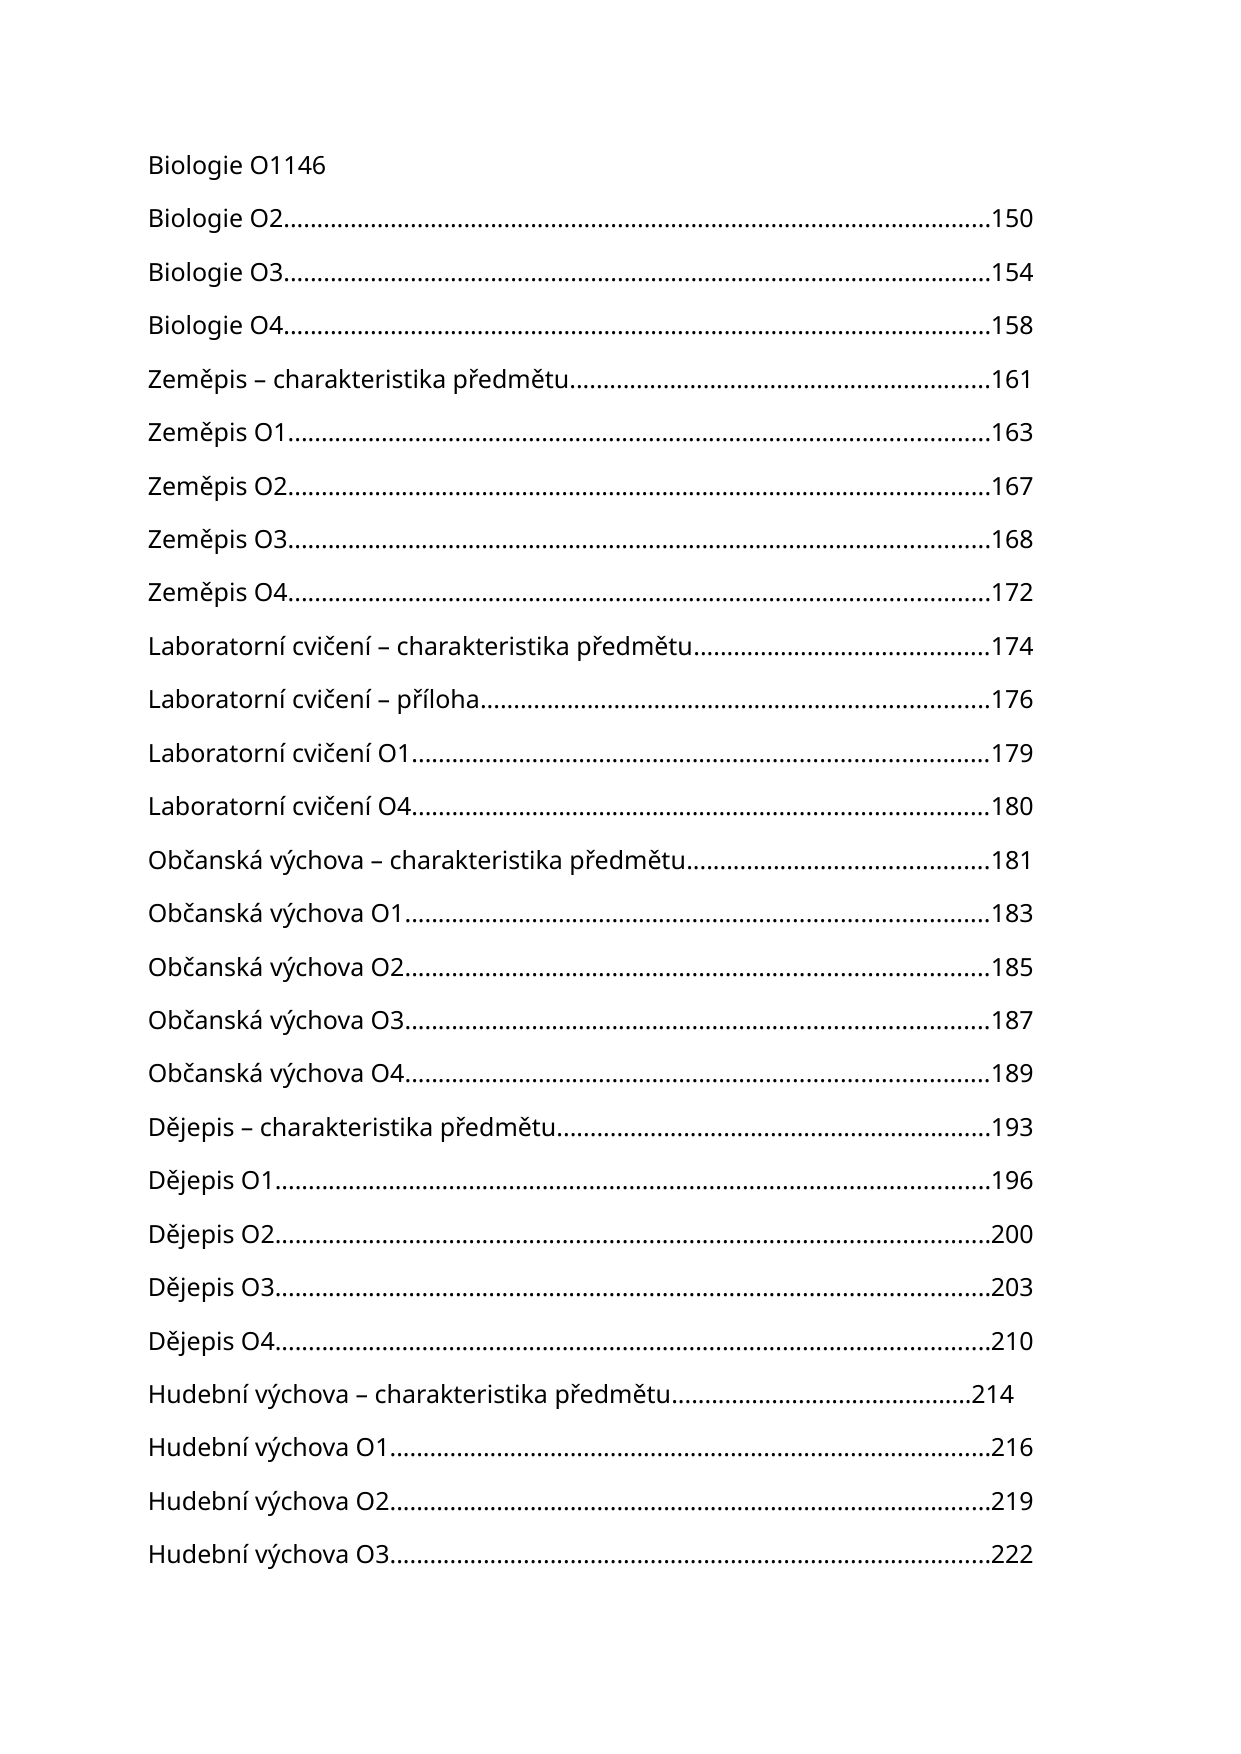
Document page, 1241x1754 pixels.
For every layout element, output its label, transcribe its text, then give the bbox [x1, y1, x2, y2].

text Zeměpis – charakteristika předmětu 161 [148, 361, 1093, 395]
text Biologie O2 150 [148, 201, 1093, 235]
text Biologie O1146 [148, 148, 1093, 182]
text Biologie O4 158 [148, 308, 1093, 342]
text Občanská výchova O1 183 [148, 896, 1093, 930]
text Dějepis O3 203 [148, 1270, 1093, 1304]
text Hudební výchova O2 219 [148, 1483, 1093, 1518]
text Hudební výchova O3 222 [148, 1537, 1093, 1571]
text Zeměpis O3 168 [148, 522, 1093, 556]
text Dějepis O1 196 [148, 1163, 1093, 1197]
text Hudební výchova – charakteristika předmětu 214 [148, 1377, 1093, 1411]
text Biologie O3 154 [148, 254, 1093, 288]
text Občanská výchova O2 185 [148, 949, 1093, 983]
text Občanská výchova O3 187 [148, 1003, 1093, 1037]
text Zeměpis O4 172 [148, 575, 1093, 609]
text Zeměpis O2 167 [148, 468, 1093, 502]
text Občanská výchova O4 189 [148, 1056, 1093, 1090]
text Dějepis O4 210 [148, 1323, 1093, 1357]
text Laboratorní cvičení – příloha 176 [148, 682, 1093, 716]
text Občanská výchova – charakteristika předmětu 181 [148, 842, 1093, 876]
text Laboratorní cvičení O1 179 [148, 735, 1093, 769]
text Hudební výchova O1 216 [148, 1430, 1093, 1464]
text Laboratorní cvičení O4 180 [148, 789, 1093, 823]
text Dějepis – charakteristika předmětu 193 [148, 1109, 1093, 1143]
text Dějepis O2 200 [148, 1216, 1093, 1250]
text Laboratorní cvičení – charakteristika předmětu 174 [148, 628, 1093, 663]
text Zeměpis O1 163 [148, 415, 1093, 449]
